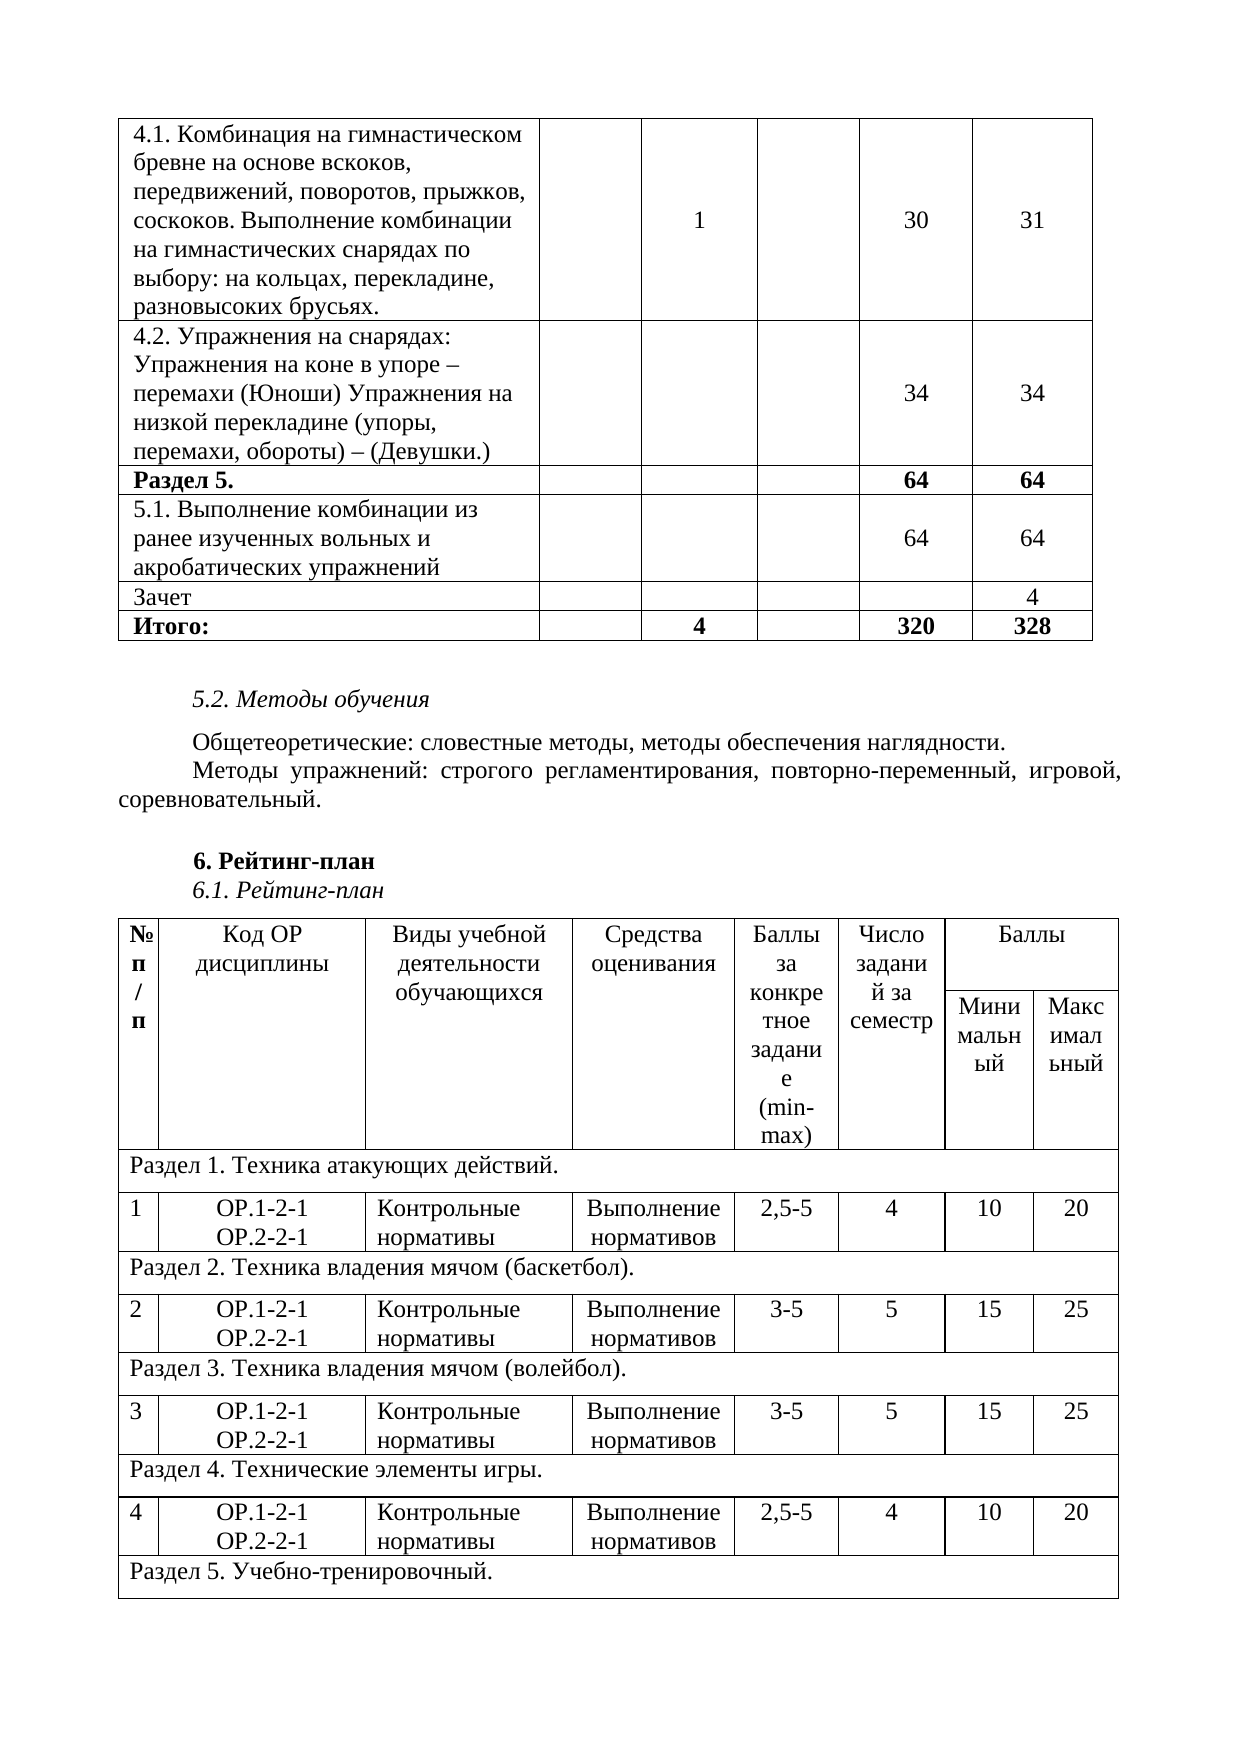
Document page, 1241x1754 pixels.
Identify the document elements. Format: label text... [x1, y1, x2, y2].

table_cell Контрольные нормативы [366, 1193, 572, 1251]
text Методы упражнений: строгого регламентирования, повторно-переменный, игровой, соревновательный. [118, 756, 1122, 813]
table_cell Раздел 3. Техника владения мячом (волейбол). [119, 1353, 1118, 1395]
table_cell 3-5 [735, 1295, 838, 1352]
table_cell Раздел 2. Техника владения мячом (баскетбол). [119, 1252, 1118, 1293]
table_cell [642, 582, 757, 610]
table_cell ОР.1-2-1 ОР.2-2-1 [159, 1396, 365, 1453]
table_cell 4 [839, 1193, 944, 1251]
table_cell 25 [1034, 1295, 1118, 1352]
table_cell ОР.1-2-1 ОР.2-2-1 [159, 1295, 365, 1352]
table_cell 5.1. Выполнение комбинации из ранее изученных вольных и акробатических упражнений [119, 495, 539, 581]
table_cell 15 [946, 1396, 1033, 1453]
table_cell 328 [973, 611, 1092, 640]
table_cell 320 [860, 611, 972, 640]
table_cell Максимальный [1034, 991, 1118, 1149]
table_cell 4 [642, 611, 757, 640]
table_cell 2,5-5 [735, 1193, 838, 1251]
table_cell 10 [946, 1498, 1033, 1555]
table_cell 25 [1034, 1396, 1118, 1453]
table_cell 1 [642, 119, 757, 320]
table_cell 4 [119, 1498, 158, 1555]
table_cell Раздел 1. Техника атакующих действий. [119, 1150, 1118, 1192]
table_cell ОР.1-2-1 ОР.2-2-1 [159, 1498, 365, 1555]
table_cell 5 [839, 1295, 944, 1352]
table_cell 5 [839, 1396, 944, 1453]
table_cell Раздел 4. Технические элементы игры. [119, 1455, 1118, 1496]
table_cell [860, 582, 972, 610]
table_cell 30 [860, 119, 972, 320]
table_header Виды учебной деятельности обучающихся [366, 919, 572, 1149]
table_cell Контрольные нормативы [366, 1396, 572, 1453]
table_cell 4 [839, 1498, 944, 1555]
table_cell 34 [973, 321, 1092, 464]
table_cell 3 [119, 1396, 158, 1453]
text 6.1. Рейтинг-план [118, 875, 1122, 904]
table_cell [642, 321, 757, 464]
table_cell 4.1. Комбинация на гимнастическом бревне на основе вскоков, передвижений, поворотов, прыжков, соскоков. Выполнение комбинации на гимнастических снарядах по выбору: на кольцах, перекладине, разновысоких брусьях. [119, 119, 539, 320]
table_cell [540, 611, 641, 640]
table_cell [540, 119, 641, 320]
table_cell Выполнение нормативов [573, 1498, 734, 1555]
text Общетеоретические: словестные методы, методы обеспечения наглядности. [118, 727, 1122, 756]
table_cell Контрольные нормативы [366, 1498, 572, 1555]
table_cell [758, 495, 859, 581]
table_cell 34 [860, 321, 972, 464]
table_cell [540, 321, 641, 464]
table_cell ОР.1-2-1 ОР.2-2-1 [159, 1193, 365, 1251]
table_cell [540, 466, 641, 494]
table_header Средства оценивания [573, 919, 734, 1149]
table_cell 64 [860, 495, 972, 581]
table_cell [642, 466, 757, 494]
table_cell 4 [973, 582, 1092, 610]
table_header Баллы [946, 919, 1118, 990]
table_cell Зачет [119, 582, 539, 610]
table_cell 4.2. Упражнения на снарядах: Упражнения на коне в упоре – перемахи (Юноши) Упражнения на низкой перекладине (упоры, перемахи, обороты) – (Девушки.) [119, 321, 539, 464]
table_cell [540, 495, 641, 581]
table_cell Выполнение нормативов [573, 1396, 734, 1453]
table_cell 2,5-5 [735, 1498, 838, 1555]
table_cell 31 [973, 119, 1092, 320]
text 6. Рейтинг-план [118, 846, 1122, 875]
table_cell 64 [973, 466, 1092, 494]
table_cell Выполнение нормативов [573, 1295, 734, 1352]
table_cell 10 [946, 1193, 1033, 1251]
table_cell Раздел 5. Учебно-тренировочный. [119, 1556, 1118, 1598]
table_cell 20 [1034, 1498, 1118, 1555]
table_cell Минимальный [946, 991, 1033, 1149]
table_cell Раздел 5. [119, 466, 539, 494]
table_cell 2 [119, 1295, 158, 1352]
table_cell 1 [119, 1193, 158, 1251]
table_header Число заданий за семестр [839, 919, 944, 1149]
table_cell Выполнение нормативов [573, 1193, 734, 1251]
table_cell 64 [860, 466, 972, 494]
table_cell [758, 466, 859, 494]
table_header Код ОР дисциплины [159, 919, 365, 1149]
table_cell 20 [1034, 1193, 1118, 1251]
table_cell [758, 582, 859, 610]
table_cell 3-5 [735, 1396, 838, 1453]
table_header № п/п [119, 919, 158, 1149]
table_cell Итого: [119, 611, 539, 640]
table_cell 64 [973, 495, 1092, 581]
table_cell [758, 321, 859, 464]
table_cell [540, 582, 641, 610]
table_header Баллы за конкретное задание (min-max) [735, 919, 838, 1149]
text 5.2. Методы обучения [118, 684, 1122, 712]
table_cell Контрольные нормативы [366, 1295, 572, 1352]
table_cell [642, 495, 757, 581]
table_cell [758, 119, 859, 320]
table_cell [758, 611, 859, 640]
table_cell 15 [946, 1295, 1033, 1352]
